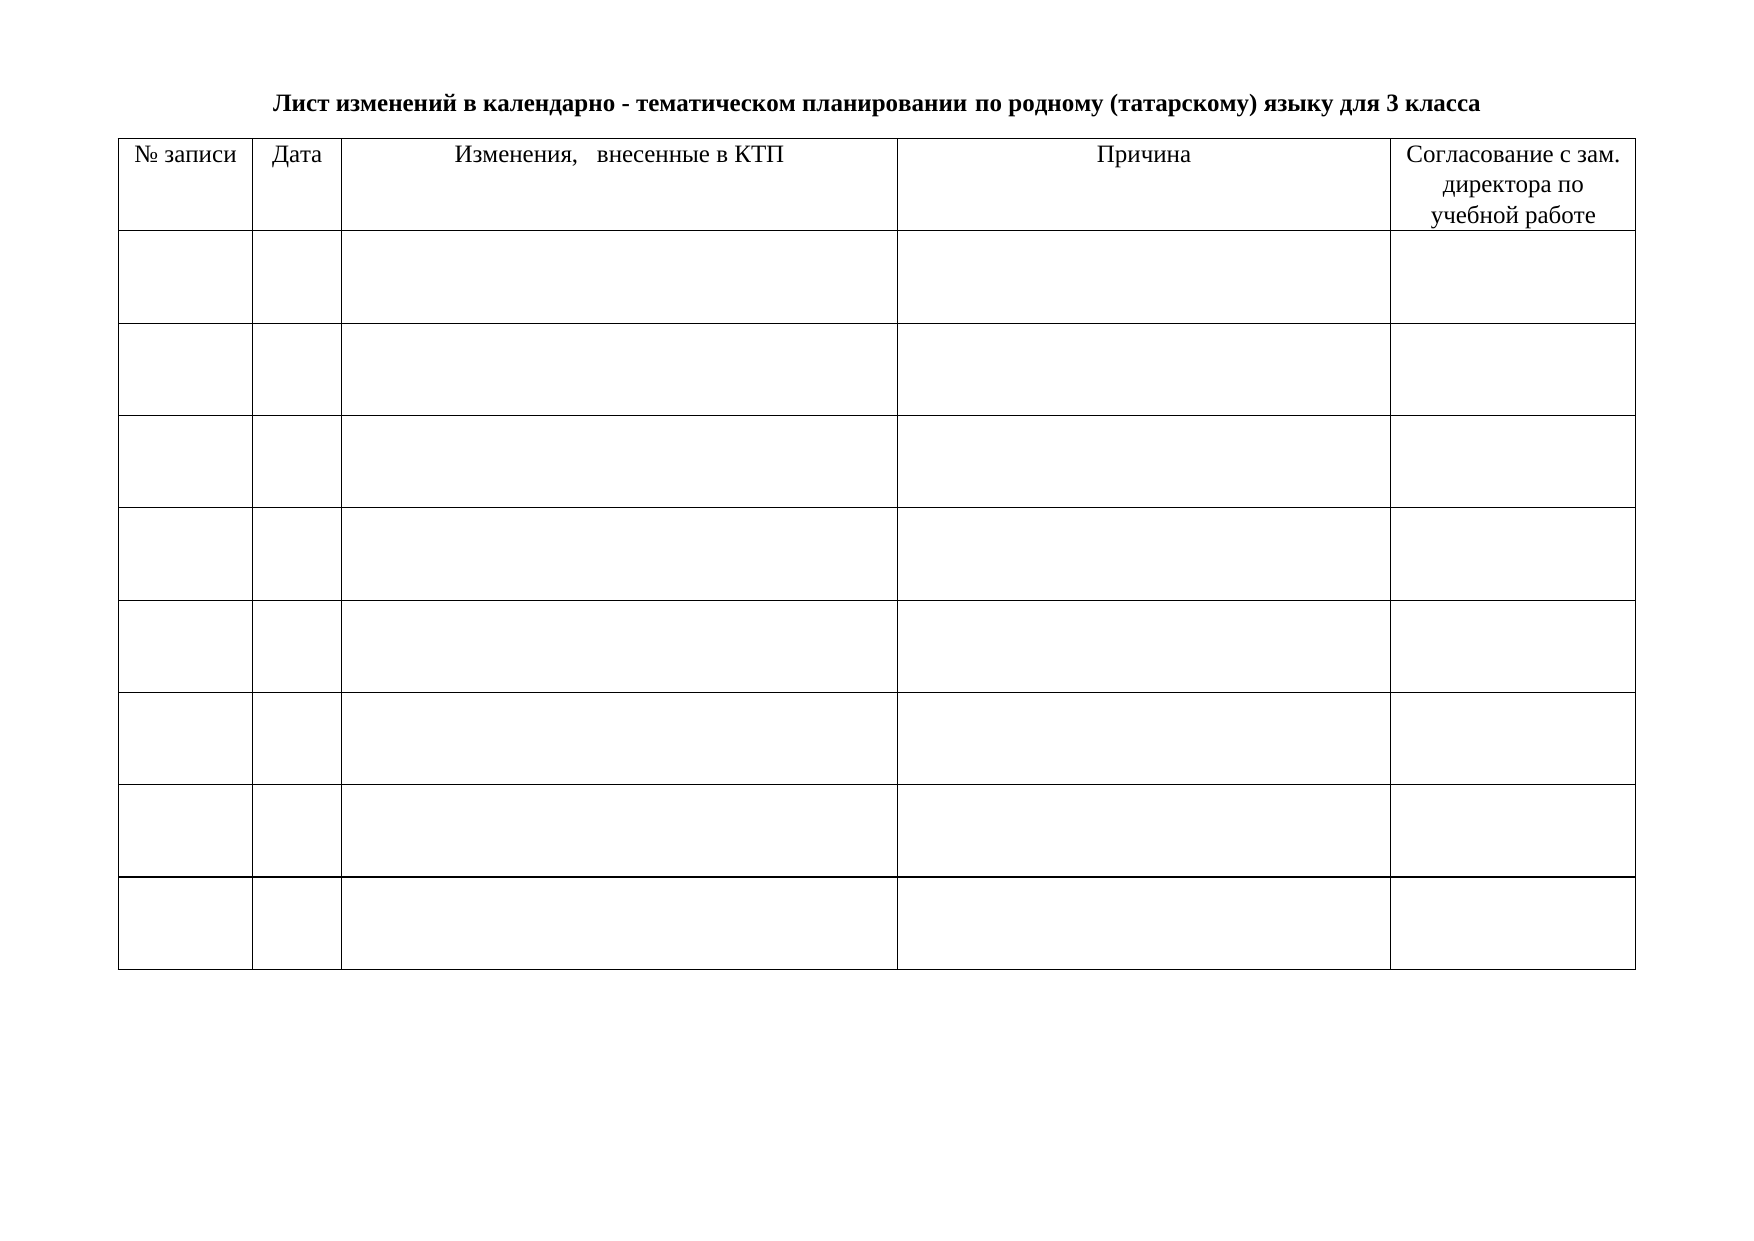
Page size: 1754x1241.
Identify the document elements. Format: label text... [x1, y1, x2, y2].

table_cell [342, 878, 897, 969]
table_cell [253, 231, 341, 323]
table_cell [119, 508, 252, 599]
table_cell [1391, 785, 1635, 876]
table_cell [342, 785, 897, 876]
table_cell [898, 878, 1390, 969]
table_cell [119, 878, 252, 969]
table_header Причина [898, 139, 1390, 230]
table_cell [342, 508, 897, 599]
table_cell [1391, 416, 1635, 507]
table_header Дата [253, 139, 341, 230]
table_cell [119, 324, 252, 415]
table_cell [119, 416, 252, 507]
table_cell [253, 416, 341, 507]
table_cell [342, 324, 897, 415]
table_header Согласование с зам. директора по учебной работе [1391, 139, 1635, 230]
table_cell [253, 693, 341, 784]
table_cell [898, 231, 1390, 323]
table_cell [1391, 324, 1635, 415]
table_cell [1391, 601, 1635, 692]
table_cell [253, 324, 341, 415]
table_cell [898, 416, 1390, 507]
table_cell [119, 231, 252, 323]
table_cell [253, 785, 341, 876]
table_cell [119, 785, 252, 876]
table_header № записи [119, 139, 252, 230]
table_cell [342, 416, 897, 507]
text Лист изменений в календарно - тематическом планировании по родному (татарскому) языку для 3 класса [216, 88, 1537, 117]
table_cell [1391, 231, 1635, 323]
table_cell [119, 693, 252, 784]
table_cell [1391, 878, 1635, 969]
table_cell [342, 693, 897, 784]
table_cell [898, 601, 1390, 692]
table_cell [898, 785, 1390, 876]
table_cell [1391, 508, 1635, 599]
table_cell [253, 878, 341, 969]
table_cell [342, 231, 897, 323]
table_header Изменения, внесенные в КТП [342, 139, 897, 230]
table_cell [898, 693, 1390, 784]
table_cell [342, 601, 897, 692]
table_cell [119, 601, 252, 692]
table_cell [898, 324, 1390, 415]
table_cell [1391, 693, 1635, 784]
table_cell [253, 508, 341, 599]
table_cell [253, 601, 341, 692]
table_cell [898, 508, 1390, 599]
